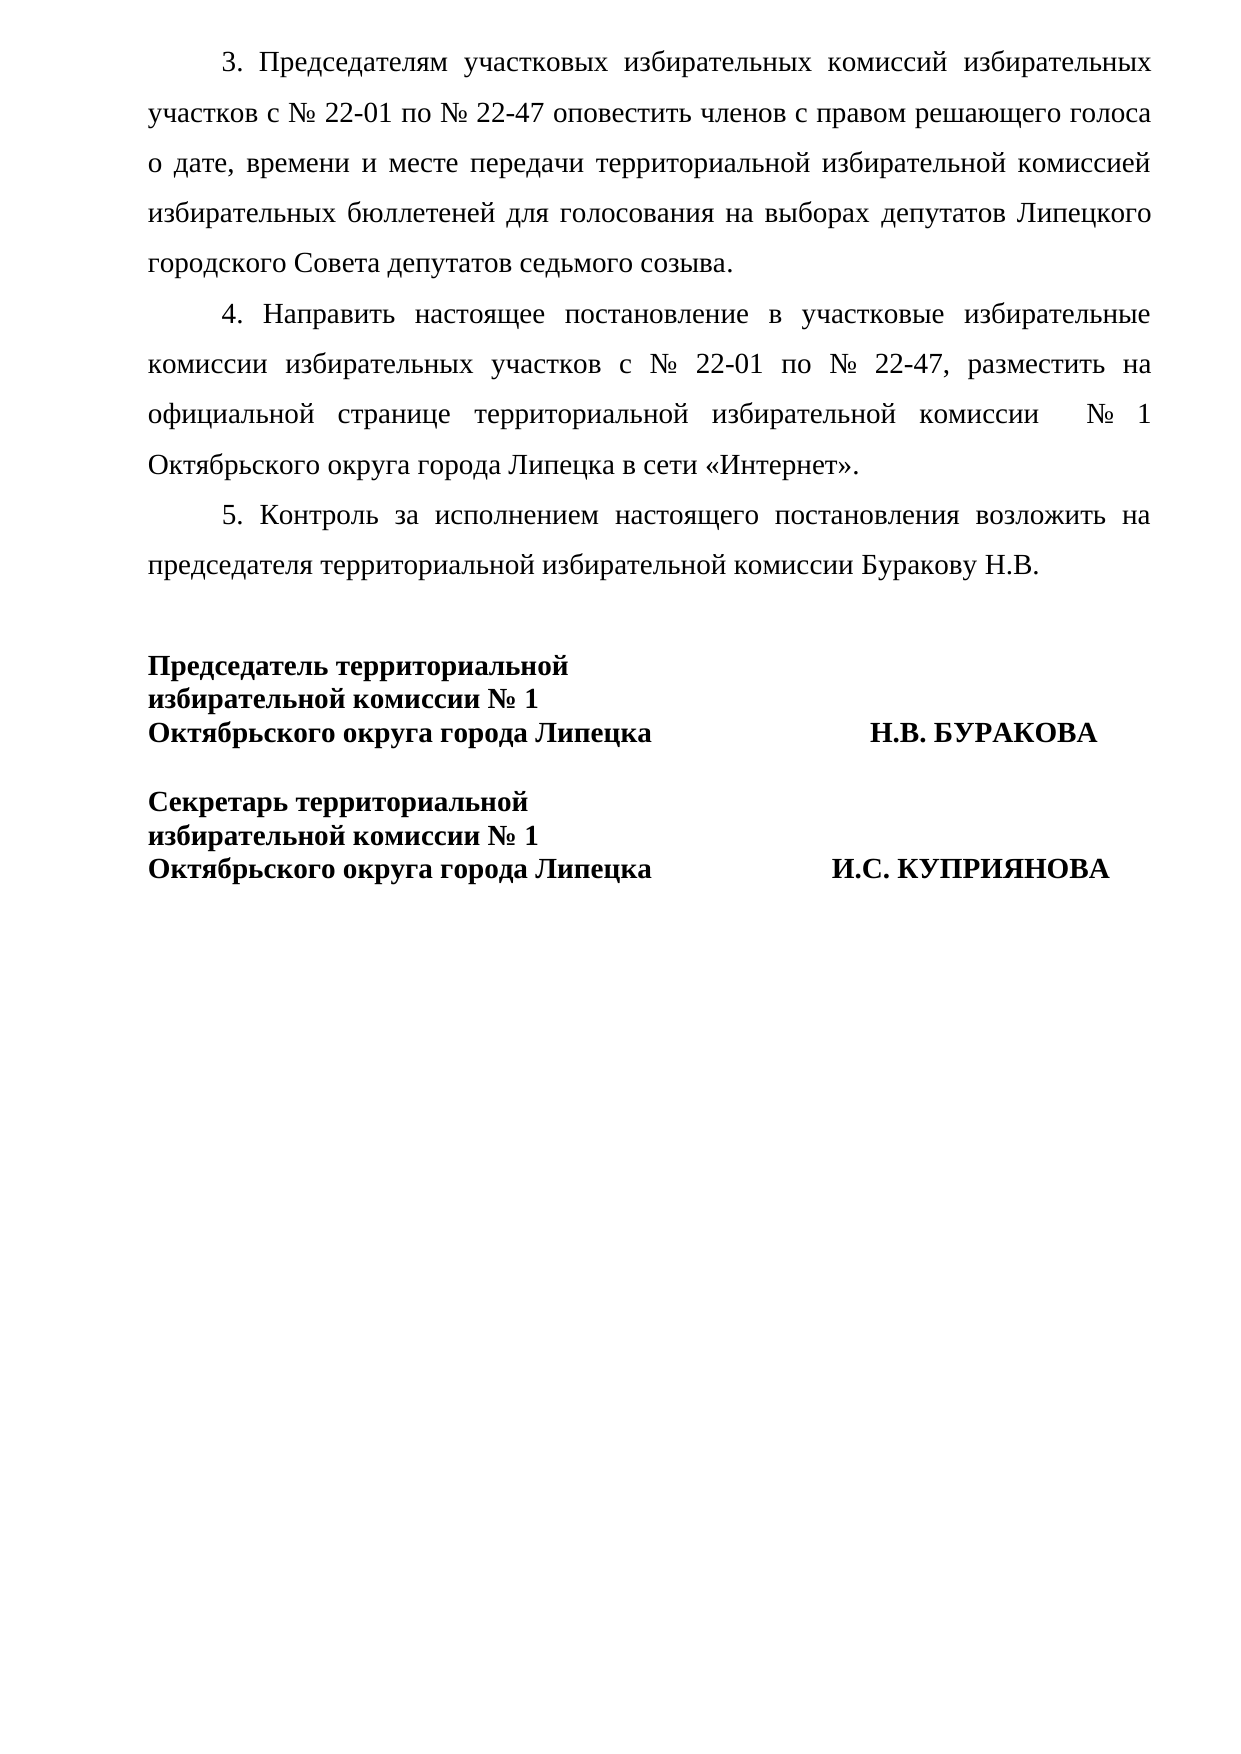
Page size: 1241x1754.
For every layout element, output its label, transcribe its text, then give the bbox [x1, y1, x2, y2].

text Октябрьского округа города Липецка И.С. КУПРИЯНОВА [148, 851, 1152, 885]
text Секретарь территориальной [148, 784, 1152, 818]
text Председатель территориальной [148, 648, 1152, 682]
text избирательной комиссии № 1 [148, 682, 1152, 715]
text избирательной комиссии № 1 [148, 818, 1152, 851]
text 5. Контроль за исполнением настоящего постановления возложить на председателя территориальной избирательной комиссии Буракову Н.В. [148, 497, 1152, 581]
text Октябрьского округа города Липецка Н.В. БУРАКОВА [148, 715, 1152, 749]
text 4. Направить настоящее постановление в участковые избирательные комиссии избирательных участков с № 22-01 по № 22-47, разместить на официальной странице территориальной избирательной комиссии № 1 Октябрьского округа города Липецка в сети «Интернет». [148, 296, 1152, 480]
text 3. Председателям участковых избирательных комиссий избирательных участков с № 22-01 по № 22-47 оповестить членов с правом решающего голоса о дате, времени и месте передачи территориальной избирательной комиссией избирательных бюллетеней для голосования на выборах депутатов Липецкого городского Совета депутатов седьмого созыва. [148, 44, 1152, 279]
